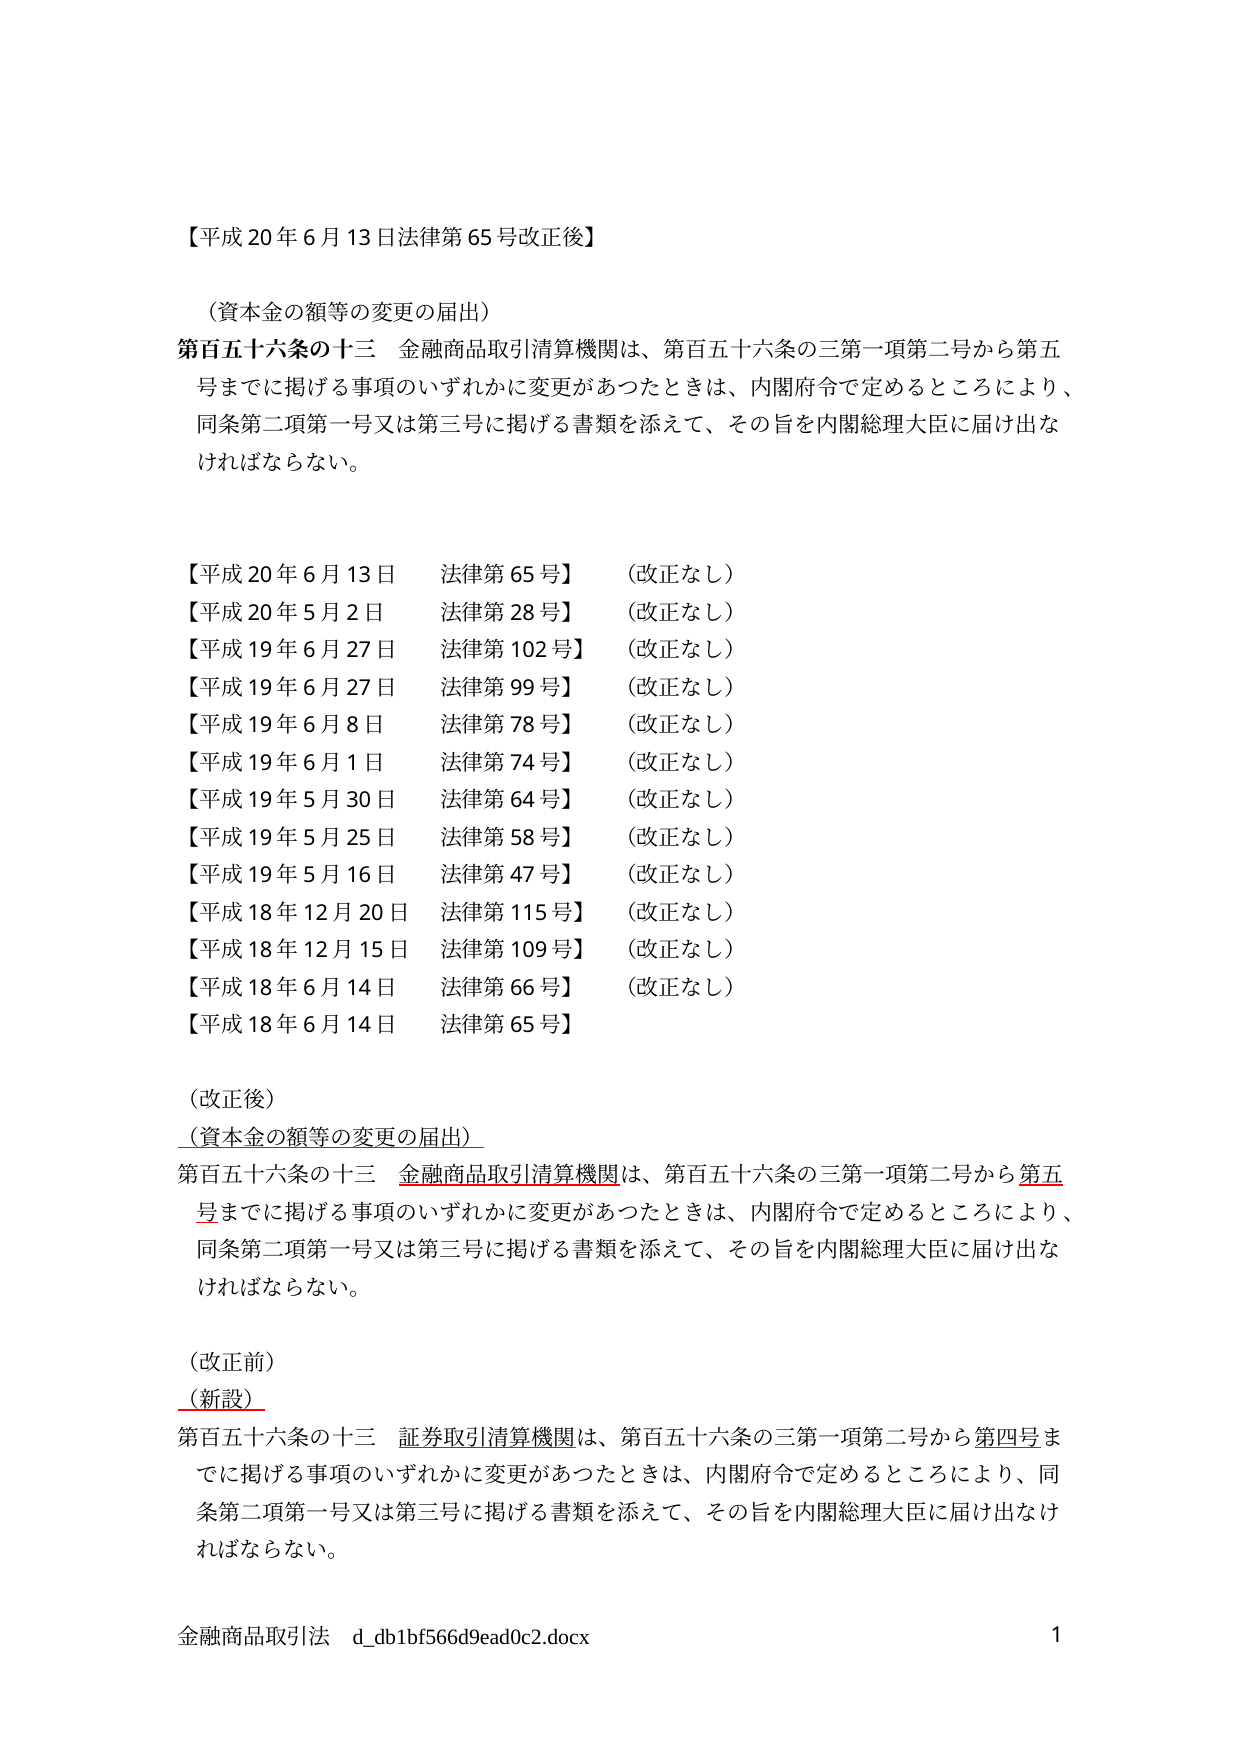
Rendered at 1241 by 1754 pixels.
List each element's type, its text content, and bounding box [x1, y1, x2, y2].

text 【平成19年6月27日 法律第99号】 （改正なし） [177, 667, 1063, 704]
text 第百五十六条の十三 証券取引清算機関は、第百五十六条の三第一項第二号から第四号までに掲げる事項のいずれかに変更があつたときは、内閣府令で定めるところにより、同条第二項第一号又は第三号に掲げる書類を添えて、その旨を内閣総理大臣に届け出なければならない。 [177, 1417, 1063, 1567]
text 【平成18年6月14日 法律第65号】 [177, 1004, 1063, 1042]
text 【平成19年5月16日 法律第47号】 （改正なし） [177, 854, 1063, 892]
text （資本金の額等の変更の届出） [196, 292, 1063, 329]
text （改正前） [177, 1342, 1063, 1379]
text （改正後） [177, 1079, 1063, 1117]
text （新設） [177, 1379, 1063, 1417]
text 【平成19年6月27日 法律第102号】 （改正なし） [177, 629, 1063, 667]
text 【平成20年6月13日 法律第65号】 （改正なし） [177, 554, 1063, 592]
text 第百五十六条の十三 金融商品取引清算機関は、第百五十六条の三第一項第二号から第五号までに掲げる事項のいずれかに変更があつたときは、内閣府令で定めるところにより、同条第二項第一号又は第三号に掲げる書類を添えて、その旨を内閣総理大臣に届け出なければならない。 [177, 1154, 1063, 1304]
text 【平成19年6月1日 法律第74号】 （改正なし） [177, 742, 1063, 779]
text 【平成19年6月8日 法律第78号】 （改正なし） [177, 704, 1063, 742]
text 【平成18年12月20日 法律第115号】 （改正なし） [177, 892, 1063, 929]
text （資本金の額等の変更の届出） [177, 1117, 1063, 1154]
text 【平成20年5月2日 法律第28号】 （改正なし） [177, 592, 1063, 629]
text 【平成18年6月14日 法律第66号】 （改正なし） [177, 967, 1063, 1004]
text 【平成19年5月25日 法律第58号】 （改正なし） [177, 817, 1063, 854]
text 【平成18年12月15日 法律第109号】 （改正なし） [177, 929, 1063, 967]
text 【平成19年5月30日 法律第64号】 （改正なし） [177, 779, 1063, 817]
text 【平成20年6月13日法律第65号改正後】 [177, 217, 1063, 254]
text 第百五十六条の十三 金融商品取引清算機関は、第百五十六条の三第一項第二号から第五号までに掲げる事項のいずれかに変更があつたときは、内閣府令で定めるところにより、同条第二項第一号又は第三号に掲げる書類を添えて、その旨を内閣総理大臣に届け出なければならない。 [177, 329, 1063, 479]
